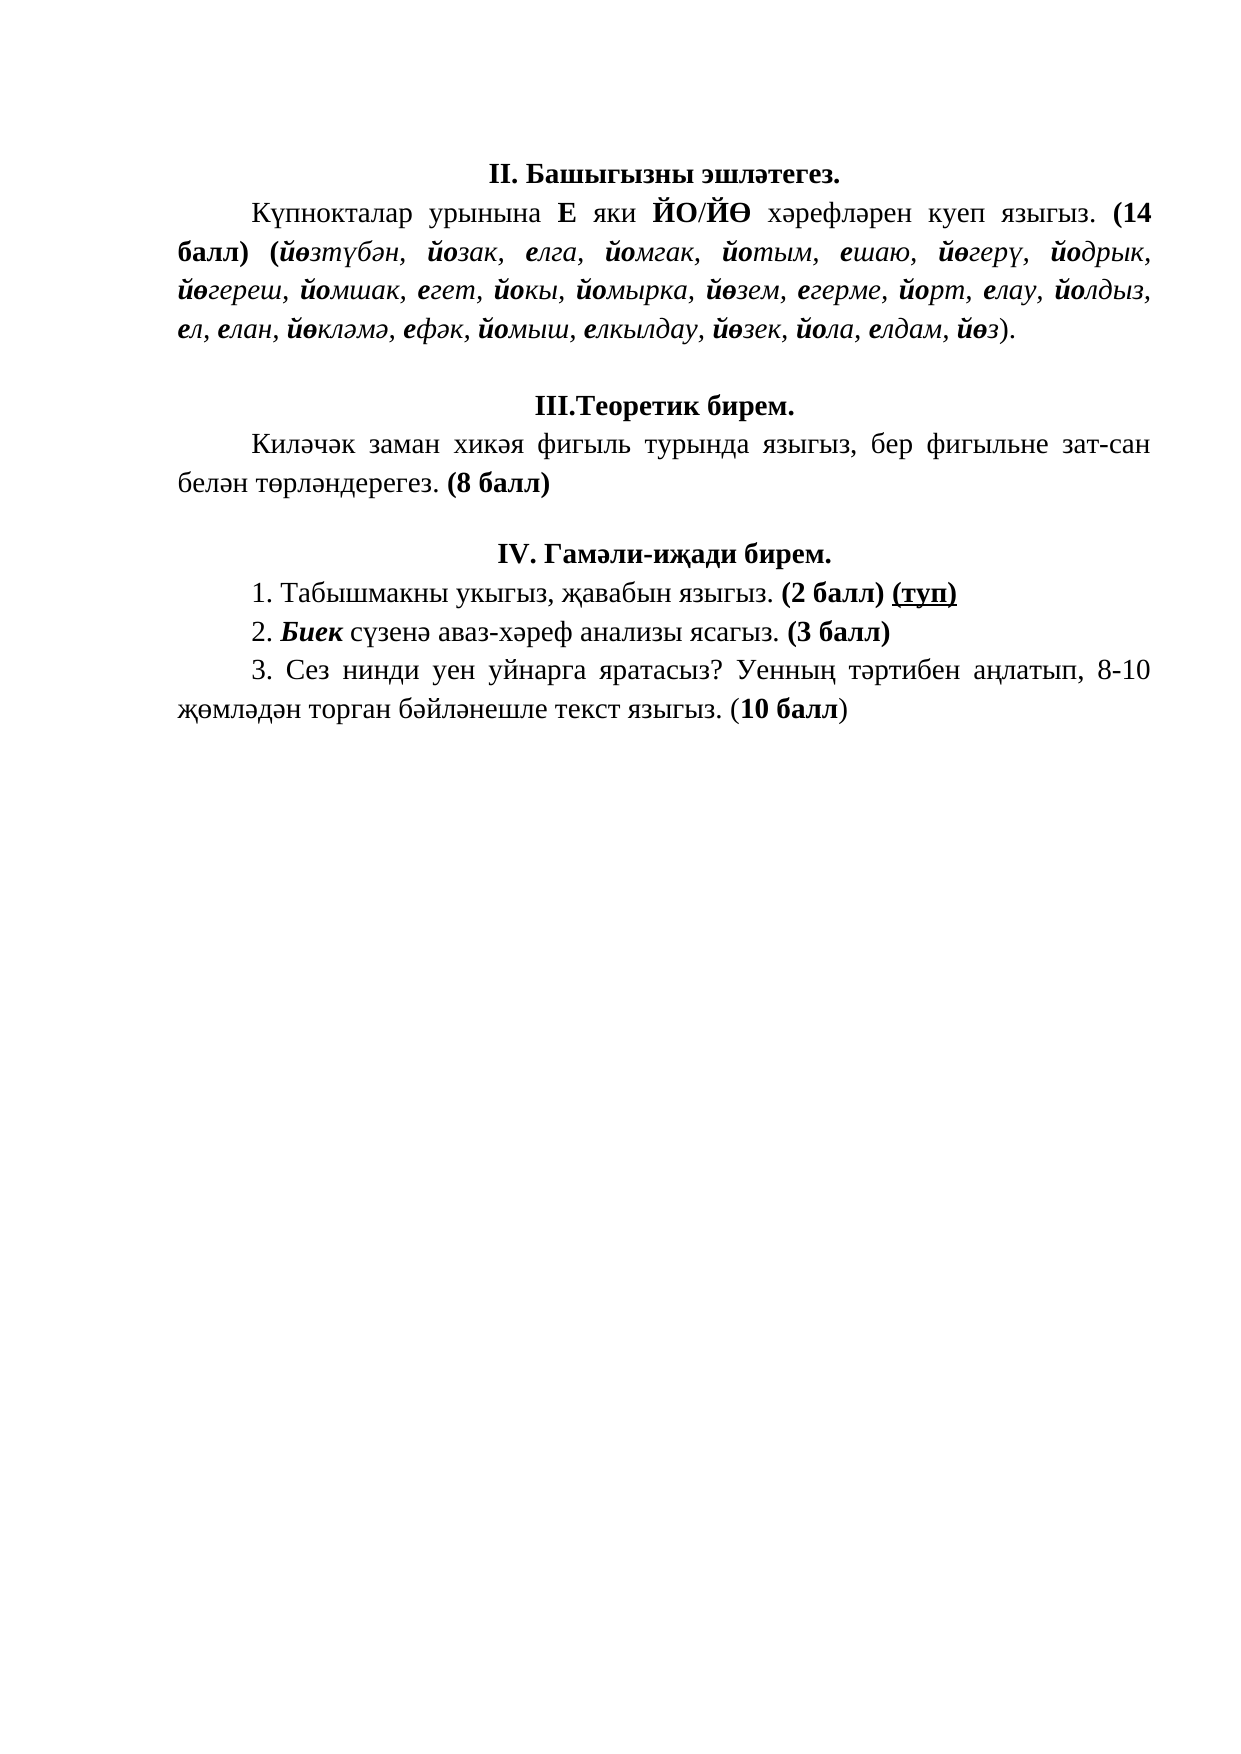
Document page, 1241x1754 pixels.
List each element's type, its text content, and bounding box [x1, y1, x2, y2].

text Киләчәк заман хикәя фигыль турында языгыз, бер фигыльне зат-сан белән төрләндерегез. (8 балл) [177, 426, 1152, 498]
text 1. Табышмакны укыгыз, җавабын языгыз. (2 балл) (туп) [177, 575, 1152, 609]
text III.Теоретик бирем. [177, 388, 1152, 421]
text 2. Биек сүзенә аваз-хәреф анализы ясагыз. (3 балл) [177, 614, 1152, 647]
text IV. Гамәли-иҗади бирем. [177, 537, 1152, 570]
text 3. Сез нинди уен уйнарга яратасыз? Уенның тәртибен аңлатып, 8-10 җөмләдән торган бәйләнешле текст языгыз. (10 балл) [177, 652, 1152, 724]
text Күпнокталар урынына Е яки ЙО/ЙӨ хәрефләрен куеп языгыз. (14 балл) (йөзтүбән, йозак, елга, йомгак, йотым, ешаю, йөгерү, йодрык, йөгереш, йомшак, егет, йокы, йомырка, йөзем, егерме, йорт, елау, йолдыз, ел, елан, йөкләмә, ефәк, йомыш, елкылдау, йөзек, йола, елдам, йөз). [177, 195, 1152, 344]
text II. Башыгызны эшләтегез. [177, 157, 1152, 190]
